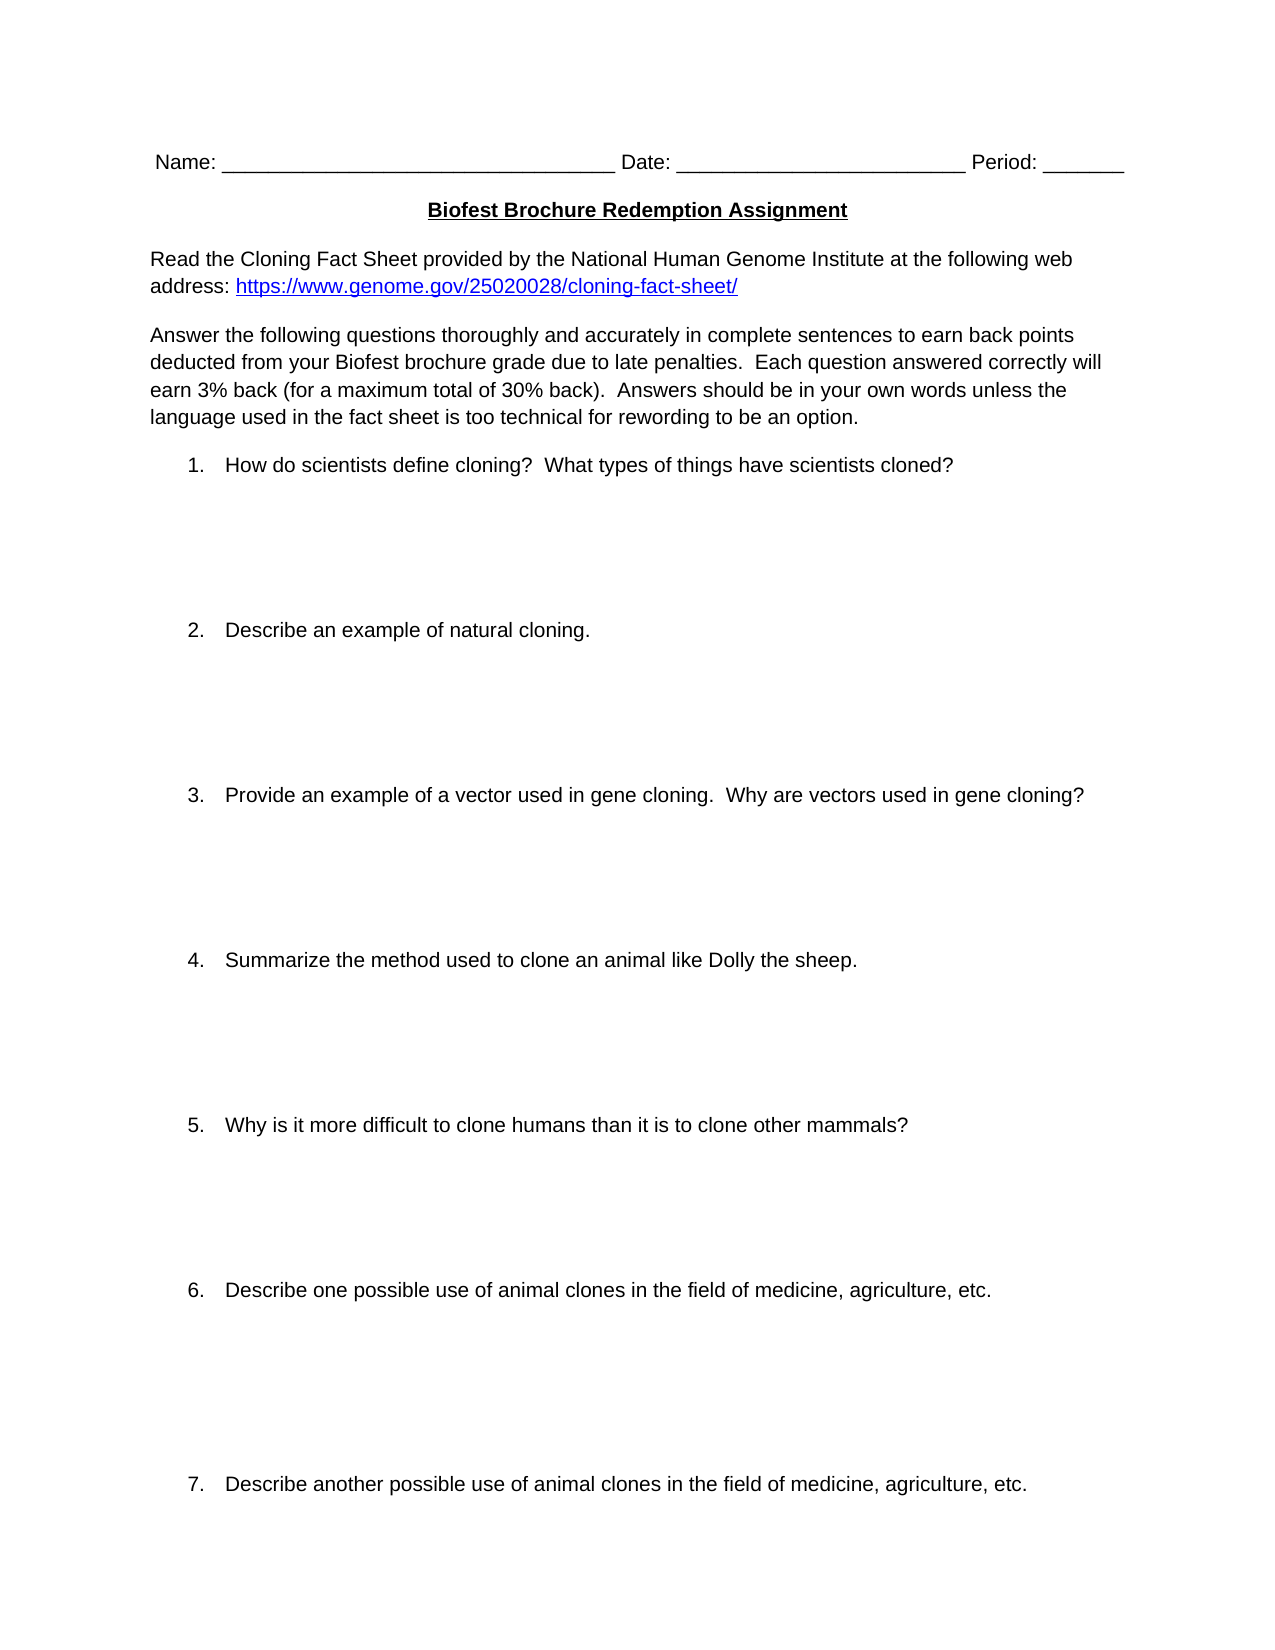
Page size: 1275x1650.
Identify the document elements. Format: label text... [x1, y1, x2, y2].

list Describe an example of natural cloning. [187, 618, 1125, 642]
list How do scientists define cloning? What types of things have scientists cloned? [187, 453, 1125, 477]
list Describe one possible use of animal clones in the field of medicine, agriculture, etc. [187, 1278, 1125, 1302]
list Why is it more difficult to clone humans than it is to clone other mammals? [187, 1113, 1125, 1137]
list Summarize the method used to clone an animal like Dolly the sheep. [187, 948, 1125, 972]
list Provide an example of a vector used in gene cloning. Why are vectors used in gene cloning? [187, 783, 1125, 807]
text Answer the following questions thoroughly and accurately in complete sentences to earn back points deducted from your Biofest brochure grade due to late penalties. Each question answered correctly will earn 3% back (for a maximum total of 30% back). Answers should be in your own words unless the language used in the fact sheet is too technical for rewording to be an option. [150, 322, 1125, 429]
text Read the Cloning Fact Sheet provided by the National Human Genome Institute at the following web address: https://www.genome.gov/25020028/cloning-fact-sheet/ [150, 247, 1125, 298]
list Describe another possible use of animal clones in the field of medicine, agriculture, etc. [187, 1472, 1125, 1496]
text Biofest Brochure Redemption Assignment [150, 198, 1125, 222]
text Name: __________________________________ Date: _________________________ Period: _______ [150, 150, 1125, 174]
